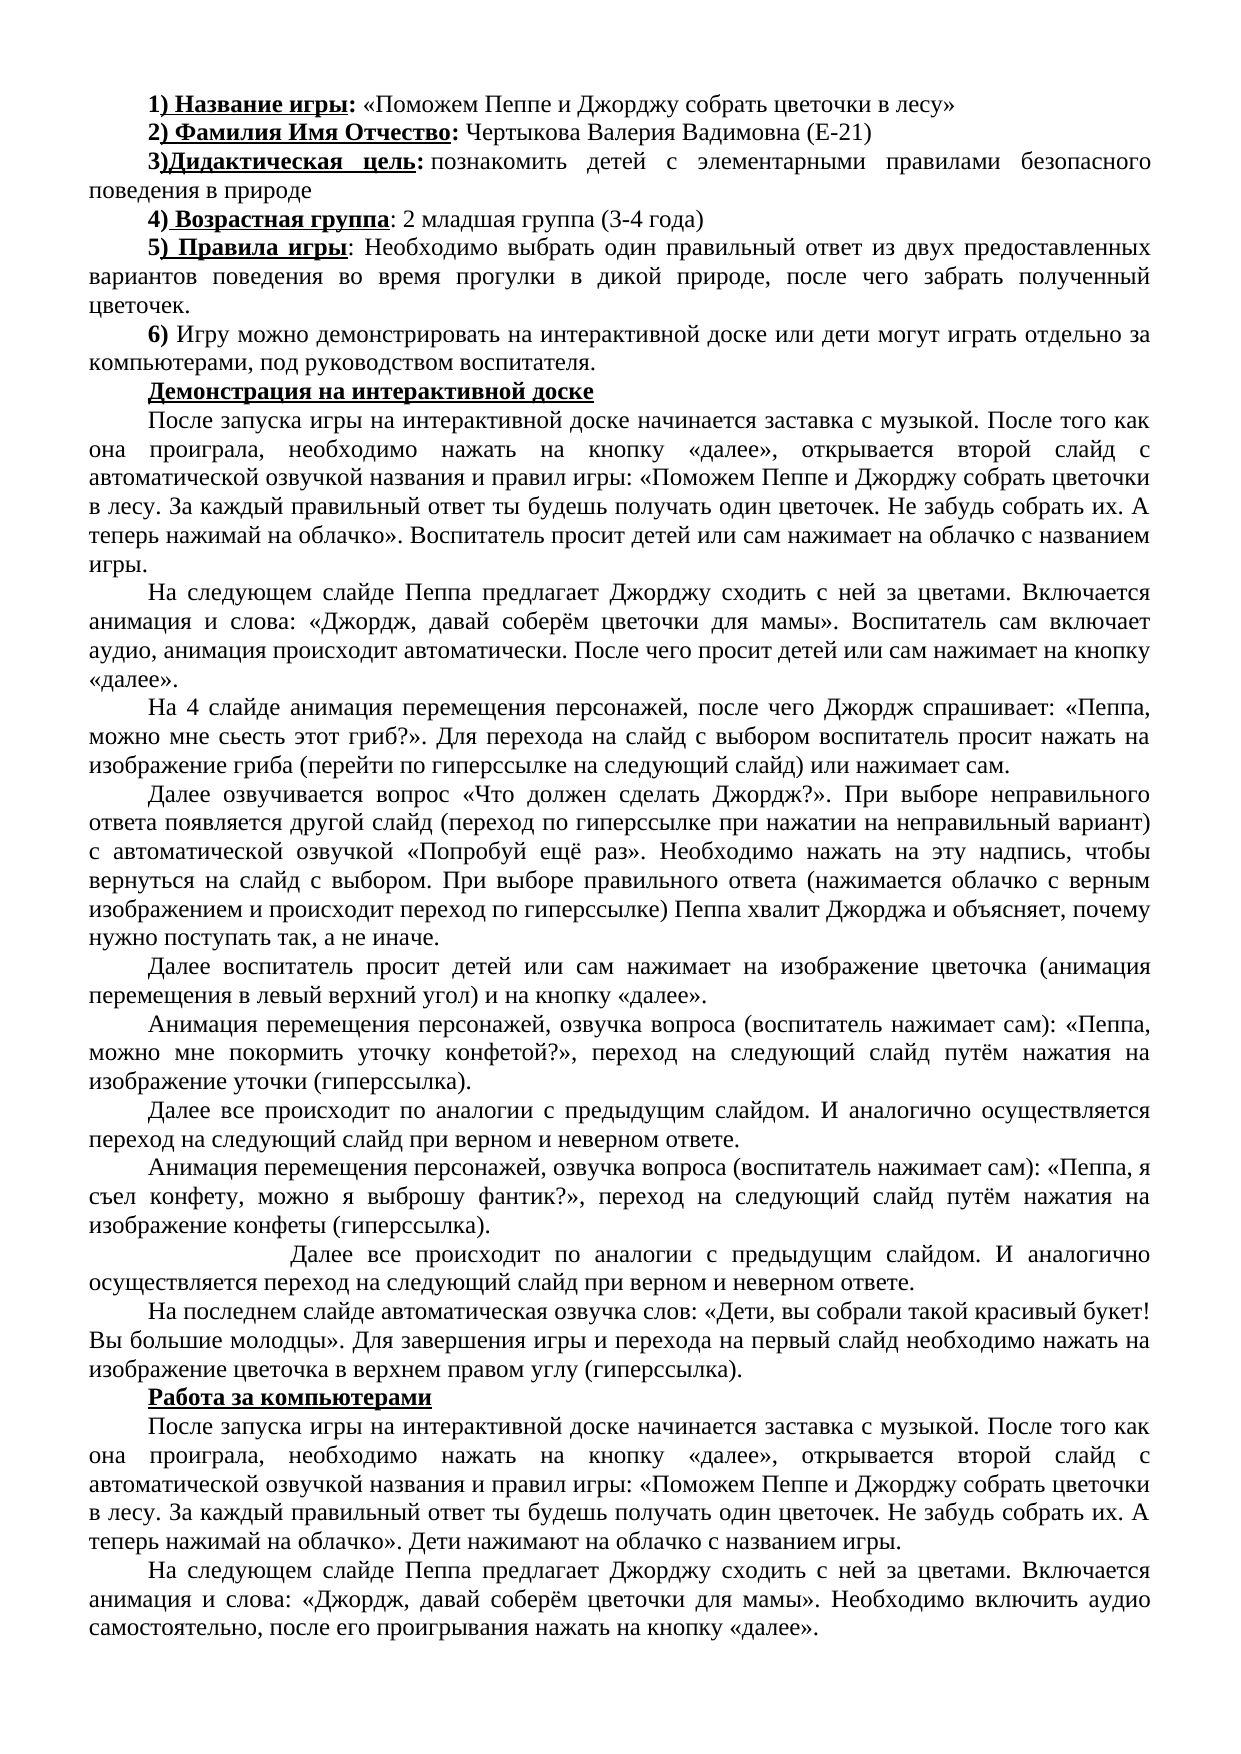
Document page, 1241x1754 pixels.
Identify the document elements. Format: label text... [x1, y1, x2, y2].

text Далее озвучивается вопрос «Что должен сделать Джордж?». При выборе неправильного ответа появляется другой слайд (переход по гиперссылке при нажатии на неправильный вариант) с автоматической озвучкой «Попробуй ещё раз». Необходимо нажать на эту надпись, чтобы вернуться на слайд с выбором. При выборе правильного ответа (нажимается облачко с верным изображением и происходит переход по гиперссылке) Пеппа хвалит Джорджа и объясняет, почему нужно поступать так, а не иначе. [89, 779, 1152, 951]
text 1) Название игры: «Поможем Пеппе и Джорджу собрать цветочки в лесу» [89, 89, 1152, 117]
text 6) Игру можно демонстрировать на интерактивной доске или дети могут играть отдельно за компьютерами, под руководством воспитателя. [89, 319, 1152, 376]
text 4) Возрастная группа: 2 младшая группа (3-4 года) [89, 204, 1152, 232]
text Анимация перемещения персонажей, озвучка вопроса (воспитатель нажимает сам): «Пеппа, я съел конфету, можно я выброшу фантик?», переход на следующий слайд путём нажатия на изображение конфеты (гиперссылка). [89, 1152, 1152, 1239]
text 3)Дидактическая цель: познакомить детей с элементарными правилами безопасного поведения в природе [89, 146, 1152, 204]
text На 4 слайде анимация перемещения персонажей, после чего Джордж спрашивает: «Пеппа, можно мне сьесть этот гриб?». Для перехода на слайд с выбором воспитатель просит нажать на изображение гриба (перейти по гиперссылке на следующий слайд) или нажимает сам. [89, 692, 1152, 779]
text Далее воспитатель просит детей или сам нажимает на изображение цветочка (анимация перемещения в левый верхний угол) и на кнопку «далее». [89, 951, 1152, 1009]
text После запуска игры на интерактивной доске начинается заставка с музыкой. После того как она проиграла, необходимо нажать на кнопку «далее», открывается второй слайд с автоматической озвучкой названия и правил игры: «Поможем Пеппе и Джорджу собрать цветочки в лесу. За каждый правильный ответ ты будешь получать один цветочек. Не забудь собрать их. А теперь нажимай на облачко». Дети нажимают на облачко с названием игры. [89, 1411, 1152, 1555]
text Далее все происходит по аналогии с предыдущим слайдом. И аналогично осуществляется переход на следующий слайд при верном и неверном ответе. [89, 1239, 1152, 1296]
text Анимация перемещения персонажей, озвучка вопроса (воспитатель нажимает сам): «Пеппа, можно мне покормить уточку конфетой?», переход на следующий слайд путём нажатия на изображение уточки (гиперссылка). [89, 1009, 1152, 1095]
text На следующем слайде Пеппа предлагает Джорджу сходить с ней за цветами. Включается анимация и слова: «Джордж, давай соберём цветочки для мамы». Необходимо включить аудио самостоятельно, после его проигрывания нажать на кнопку «далее». [89, 1555, 1152, 1641]
text На следующем слайде Пеппа предлагает Джорджу сходить с ней за цветами. Включается анимация и слова: «Джордж, давай соберём цветочки для мамы». Воспитатель сам включает аудио, анимация происходит автоматически. После чего просит детей или сам нажимает на кнопку «далее». [89, 577, 1152, 692]
text На последнем слайде автоматическая озвучка слов: «Дети, вы собрали такой красивый букет! Вы большие молодцы». Для завершения игры и перехода на первый слайд необходимо нажать на изображение цветочка в верхнем правом углу (гиперссылка). [89, 1296, 1152, 1382]
text Работа за компьютерами [89, 1382, 1152, 1411]
text 5) Правила игры: Необходимо выбрать один правильный ответ из двух предоставленных вариантов поведения во время прогулки в дикой природе, после чего забрать полученный цветочек. [89, 232, 1152, 319]
text 2) Фамилия Имя Отчество: Чертыкова Валерия Вадимовна (Е-21) [89, 117, 1152, 146]
text Демонстрация на интерактивной доске [89, 376, 1152, 405]
text После запуска игры на интерактивной доске начинается заставка с музыкой. После того как она проиграла, необходимо нажать на кнопку «далее», открывается второй слайд с автоматической озвучкой названия и правил игры: «Поможем Пеппе и Джорджу собрать цветочки в лесу. За каждый правильный ответ ты будешь получать один цветочек. Не забудь собрать их. А теперь нажимай на облачко». Воспитатель просит детей или сам нажимает на облачко с названием игры. [89, 405, 1152, 577]
text Далее все происходит по аналогии с предыдущим слайдом. И аналогично осуществляется переход на следующий слайд при верном и неверном ответе. [89, 1095, 1152, 1152]
